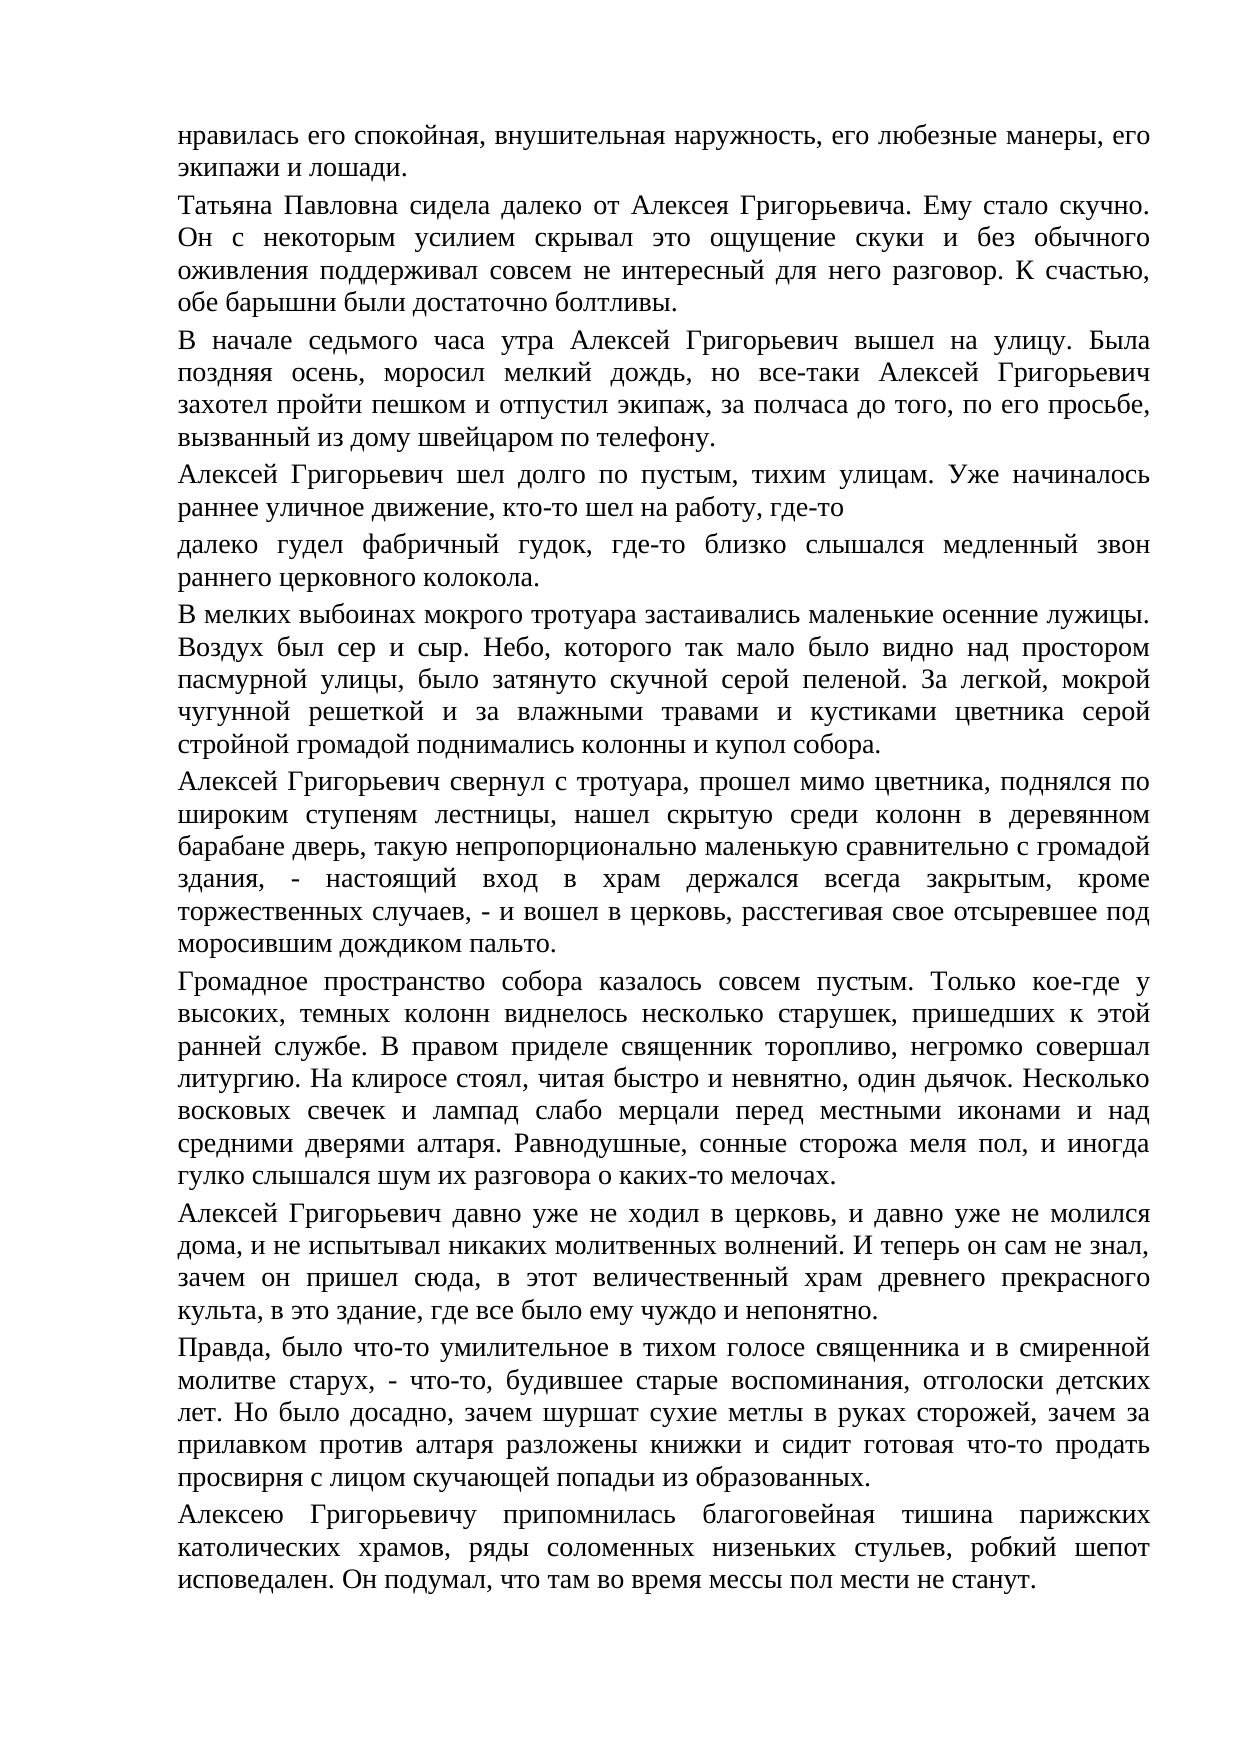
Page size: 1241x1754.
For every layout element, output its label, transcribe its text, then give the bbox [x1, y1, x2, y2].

text Татьяна Павловна сидела далеко от Алексея Григорьевича. Ему стало скучно. Он с некоторым усилием скрывал это ощущение скуки и без обычного оживления поддерживал совсем не интересный для него разговор. К счастью, обе барышни были достаточно болтливы. [177, 188, 1152, 318]
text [177, 118, 1152, 183]
text В мелких выбоинах мокрого тротуара застаивались маленькие осенние лужицы. Воздух был сер и сыр. Небо, которого так мало было видно над простором пасмурной улицы, было затянуто скучной серой пеленой. За легкой, мокрой чугунной решеткой и за влажными травами и кустиками цветника серой стройной громадой поднимались колонны и купол собора. [177, 597, 1152, 759]
text Алексей Григорьевич шел долго по пустым, тихим улицам. Уже начиналось раннее уличное движение, кто-то шел на работу, где-то [177, 457, 1152, 522]
text В начале седьмого часа утра Алексей Григорьевич вышел на улицу. Была поздняя осень, моросил мелкий дождь, но все-таки Алексей Григорьевич захотел пройти пешком и отпустил экипаж, за полчаса до того, по его просьбе, вызванный из дому швейцаром по телефону. [177, 323, 1152, 452]
text Громадное пространство собора казалось совсем пустым. Только кое-где у высоких, темных колонн виднелось несколько старушек, пришедших к этой ранней службе. В правом приделе священник торопливо, негромко совершал литургию. На клиросе стоял, читая быстро и невнятно, один дьячок. Несколько восковых свечек и лампад слабо мерцали перед местными иконами и над средними дверями алтаря. Равнодушные, сонные сторожа меля пол, и иногда гулко слышался шум их разговора о каких-то мелочах. [177, 964, 1152, 1191]
text Алексею Григорьевичу припомнилась благоговейная тишина парижских католических храмов, ряды соломенных низеньких стульев, робкий шепот исповедален. Он подумал, что там во время мессы пол мести не станут. [177, 1497, 1152, 1594]
text далеко гудел фабричный гудок, где-то близко слышался медленный звон раннего церковного колокола. [177, 527, 1152, 592]
text Алексей Григорьевич свернул с тротуара, прошел мимо цветника, поднялся по широким ступеням лестницы, нашел скрытую среди колонн в деревянном барабане дверь, такую непропорционально маленькую сравнительно с громадой здания, - настоящий вход в храм держался всегда закрытым, кроме торжественных случаев, - и вошел в церковь, расстегивая свое отсыревшее под моросившим дождиком пальто. [177, 764, 1152, 959]
text Алексей Григорьевич давно уже не ходил в церковь, и давно уже не молился дома, и не испытывал никаких молитвенных волнений. И теперь он сам не знал, зачем он пришел сюда, в этот величественный храм древнего прекрасного культа, в это здание, где все было ему чуждо и непонятно. [177, 1196, 1152, 1325]
text Правда, было что-то умилительное в тихом голосе священника и в смиренной молитве старух, - что-то, будившее старые воспоминания, отголоски детских лет. Но было досадно, зачем шуршат сухие метлы в руках сторожей, зачем за прилавком против алтаря разложены книжки и сидит готовая что-то продать просвирня с лицом скучающей попадьи из образованных. [177, 1330, 1152, 1492]
